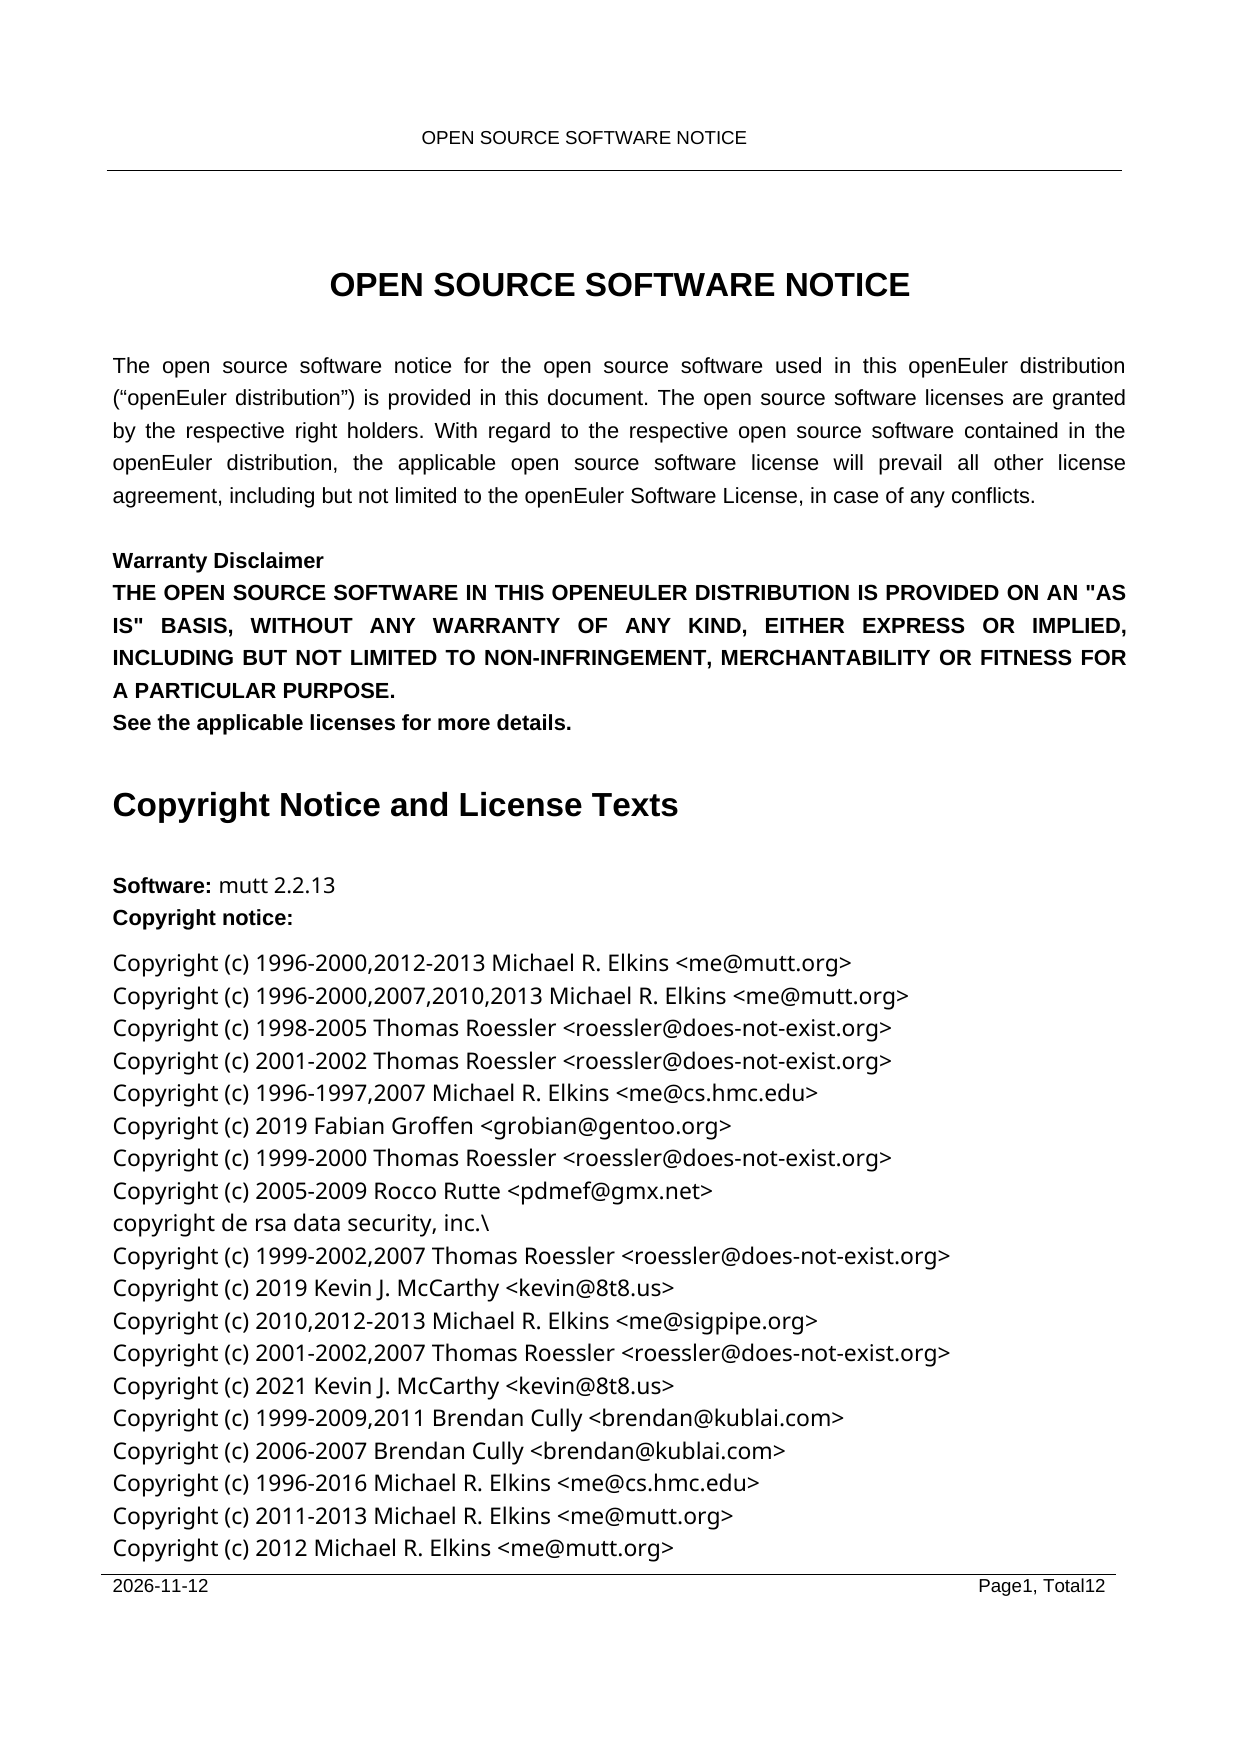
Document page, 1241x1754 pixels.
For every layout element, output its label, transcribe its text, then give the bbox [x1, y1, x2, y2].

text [112, 947, 1128, 1564]
text The open source software notice for the open source software used in this openEuler distribution (“openEuler distribution”) is provided in this document. The open source software licenses are granted by the respective right holders. With regard to the respective open source software contained in the openEuler distribution, the applicable open source software license will prevail all other license agreement, including but not limited to the openEuler Software License, in case of any conflicts. [112, 349, 1128, 511]
text Copyright Notice and License Texts [112, 771, 1128, 836]
text OPEN SOURCE SOFTWARE NOTICE [112, 251, 1128, 316]
title Software: mutt 2.2.13 [112, 869, 1128, 901]
text Warranty Disclaimer [112, 544, 1128, 576]
text THE OPEN SOURCE SOFTWARE IN THIS OPENEULER DISTRIBUTION IS PROVIDED ON AN "AS IS" BASIS, WITHOUT ANY WARRANTY OF ANY KIND, EITHER EXPRESS OR IMPLIED, INCLUDING BUT NOT LIMITED TO NON-INFRINGEMENT, MERCHANTABILITY OR FITNESS FOR A PARTICULAR PURPOSE. See the applicable licenses for more details. [112, 576, 1128, 739]
text Copyright notice: [112, 901, 1128, 934]
